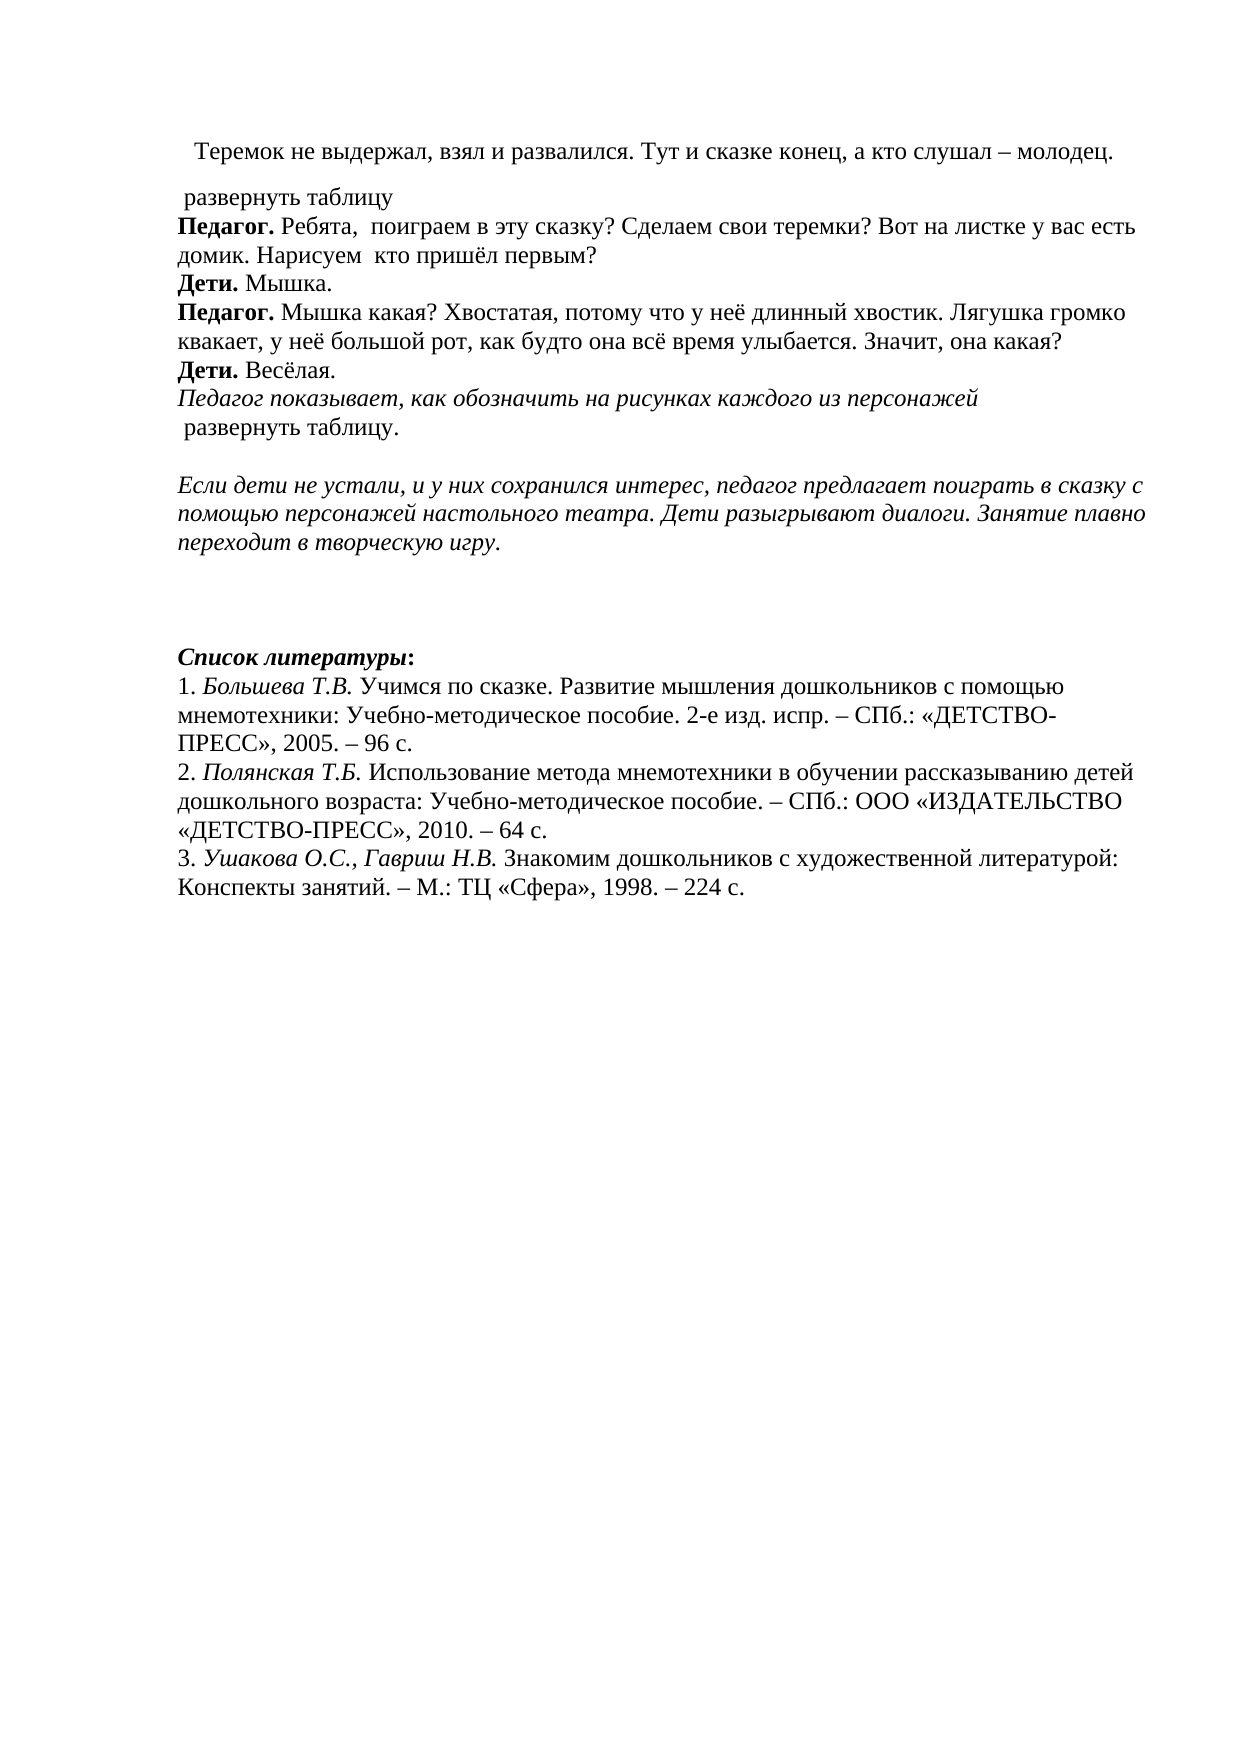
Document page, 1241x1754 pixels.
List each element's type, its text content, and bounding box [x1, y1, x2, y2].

text Список литературы: [177, 642, 1152, 671]
text развернуть таблицу [177, 182, 1152, 211]
text Педагог. Ребята, поиграем в эту сказку? Сделаем свои теремки? Вот на листке у вас есть домик. Нарисуем кто пришёл первым? Дети. Мышка. Педагог. Мышка какая? Хвостатая, потому что у неё длинный хвостик. Лягушка громко квакает, у неё большой рот, как будто она всё время улыбается. Значит, она какая? Дети. Весёлая. Педагог показывает, как обозначить на рисунках каждого из персонажей [177, 211, 1152, 412]
text развернуть таблицу. [177, 412, 1152, 441]
text Если дети не устали, и у них сохранился интерес, педагог предлагает поиграть в сказку с помощью персонажей настольного театра. Дети разыгрывают диалоги. Занятие плавно переходит в творческую игру. [177, 470, 1152, 556]
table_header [179, 120, 1239, 180]
text 1. Большева Т.В. Учимся по сказке. Развитие мышления дошкольников с помощью мнемотехники: Учебно-методическое пособие. 2-е изд. испр. – СПб.: «ДЕТСТВО-ПРЕСС», 2005. – 96 с. 2. Полянская Т.Б. Использование метода мнемотехники в обучении рассказыванию детей дошкольного возраста: Учебно-методическое пособие. – СПб.: ООО «ИЗДАТЕЛЬСТВО «ДЕТСТВО-ПРЕСС», 2010. – 64 с. 3. Ушакова О.С., Гавриш Н.В. Знакомим дошкольников с художественной литературой: Конспекты занятий. – М.: ТЦ «Сфера», 1998. – 224 с. [177, 671, 1152, 901]
